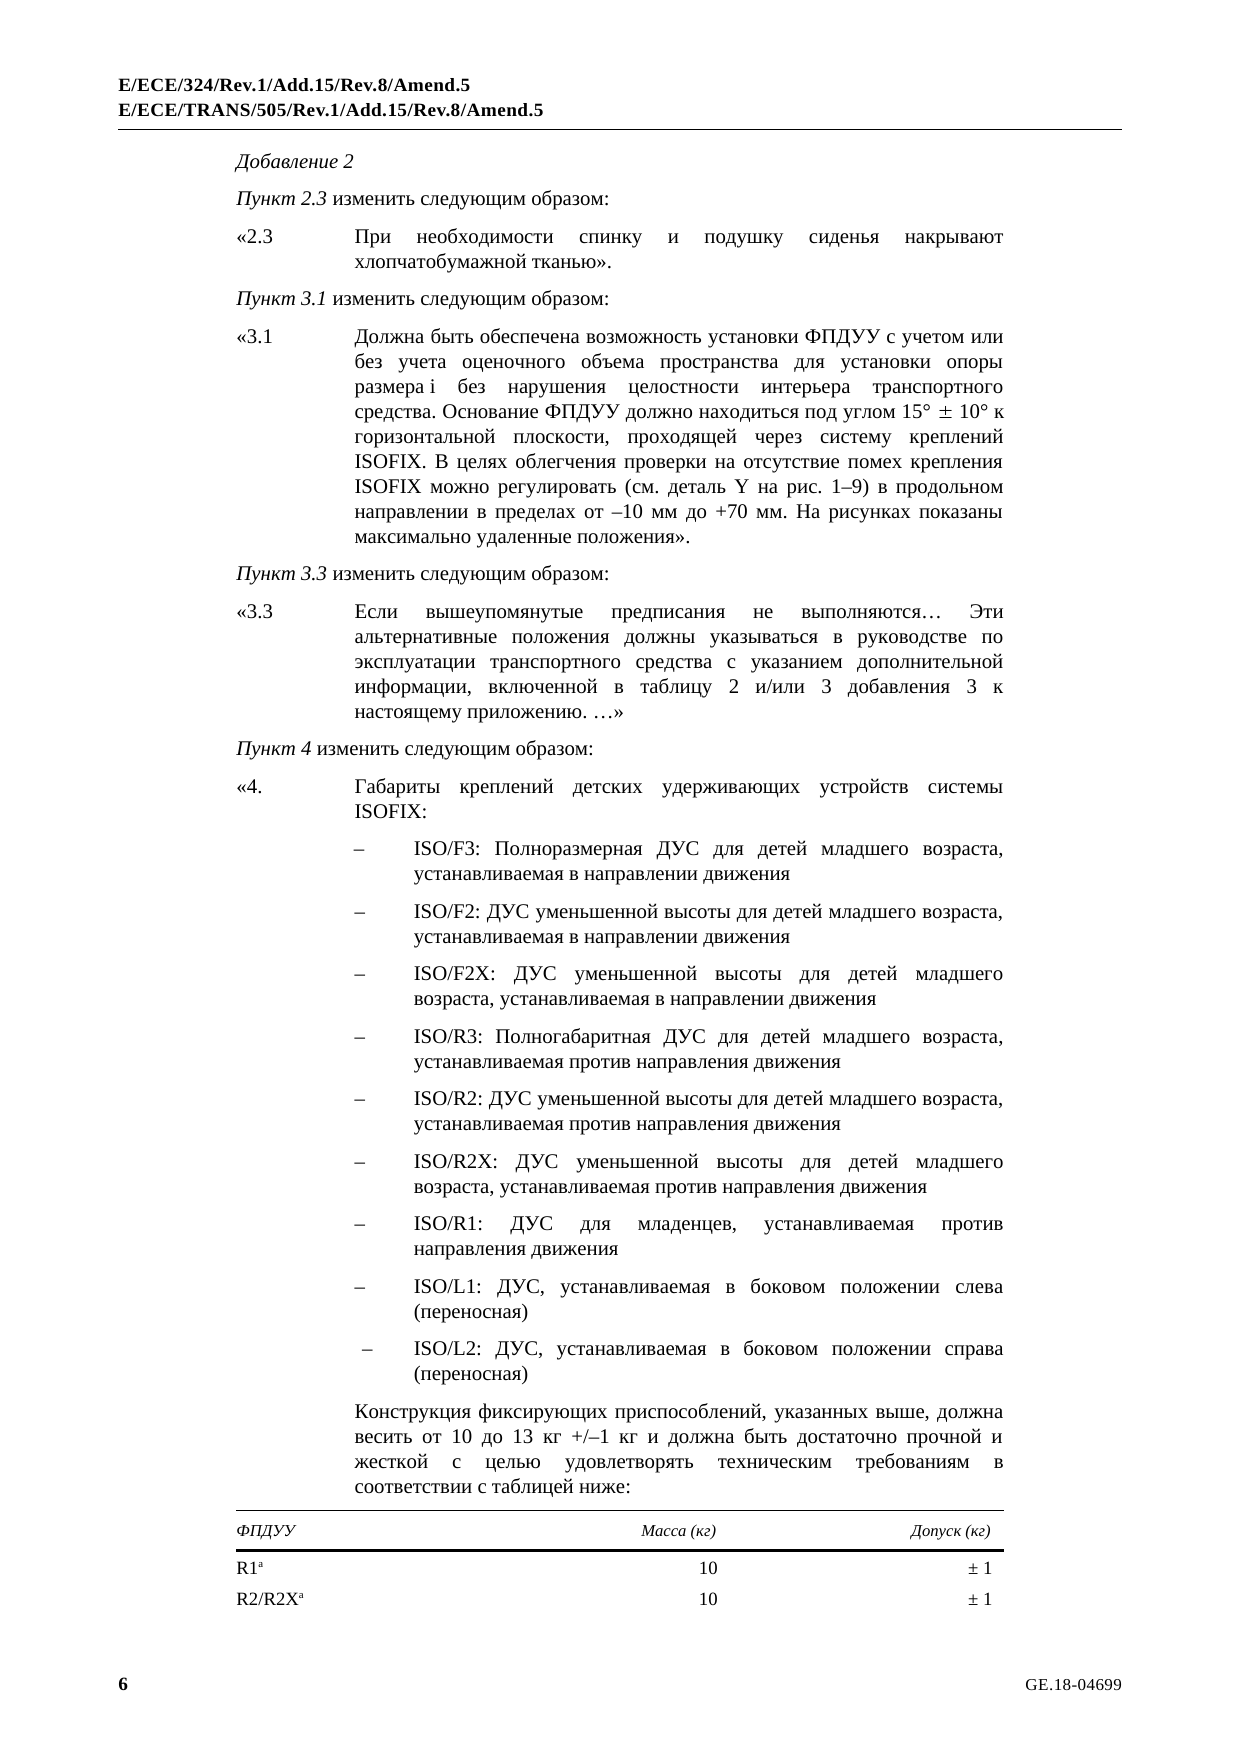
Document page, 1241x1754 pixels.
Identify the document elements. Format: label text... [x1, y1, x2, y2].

table_cell ± 1 [729, 1552, 1004, 1583]
text – ISO/R2: ДУС уменьшенной высоты для детей младшего возраста, устанавливаемая против направления движения [354, 1085, 1004, 1135]
table_cell 10 [516, 1583, 729, 1614]
table_header Масса (кг) [516, 1511, 729, 1549]
text «2.3 При необходимости спинку и подушку сиденья накрывают хлопчатобумажной тканью». [236, 223, 1004, 273]
table_cell 10 [516, 1552, 729, 1583]
table_cell R2/R2Xa [236, 1583, 516, 1614]
table_header Допуск (кг) [729, 1511, 1004, 1549]
text Пункт 3.1 изменить следующим образом: [236, 285, 1004, 310]
text Пункт 4 изменить следующим образом: [236, 735, 1004, 760]
text «3.1 Должна быть обеспечена возможность установки ФПДУУ с учетом или без учета оценочного объема пространства для установки опоры размера i без нарушения целостности интерьера транспортного средства. Основание ФПДУУ должно находиться под углом 15° 10° к горизонтальной плоскости, проходящей через систему креплений ISOFIX. В целях облегчения проверки на отсутствие помех крепления ISOFIX можно регулировать (см. деталь Y на рис. 1–9) в продольном направлении в пределах от –10 мм до +70 мм. На рисунках показаны максимально удаленные положения». [236, 323, 1004, 548]
text – ISO/R3: Полногабаритная ДУС для детей младшего возраста, устанавливаемая против направления движения [354, 1023, 1004, 1073]
text Добавление 2 [236, 148, 1004, 173]
table_cell R1a [236, 1552, 516, 1583]
text – ISO/F2: ДУС уменьшенной высоты для детей младшего возраста, устанавливаемая в направлении движения [354, 898, 1004, 948]
text – ISO/F2X: ДУС уменьшенной высоты для детей младшего возраста, устанавливаемая в направлении движения [354, 960, 1004, 1010]
text – ISO/L2: ДУС, устанавливаемая в боковом положении справа (переносная) [362, 1335, 1004, 1385]
text – ISO/F3: Полноразмерная ДУС для детей младшего возраста, устанавливаемая в направлении движения [353, 835, 1004, 885]
text Конструкция фиксирующих приспособлений, указанных выше, должна весить от 10 до 13 кг +/–1 кг и должна быть достаточно прочной и жесткой с целью удовлетворять техническим требованиям в соответствии с таблицей ниже: [236, 1398, 1004, 1498]
table_header ФПДУУ [236, 1511, 516, 1549]
text – ISO/L1: ДУС, устанавливаемая в боковом положении слева (переносная) [354, 1273, 1004, 1323]
text «3.3 Если вышеупомянутые предписания не выполняются… Эти альтернативные положения должны указываться в руководстве по эксплуатации транспортного средства с указанием дополнительной информации, включенной в таблицу 2 и/или 3 добавления 3 к настоящему приложению. …» [236, 598, 1004, 723]
text Пункт 3.3 изменить следующим образом: [236, 560, 1004, 585]
text – ISO/R2X: ДУС уменьшенной высоты для детей младшего возраста, устанавливаемая против направления движения [354, 1148, 1004, 1198]
table_cell ± 1 [729, 1583, 1004, 1614]
text Пункт 2.3 изменить следующим образом: [236, 185, 1004, 210]
text – ISO/R1: ДУС для младенцев, устанавливаемая против направления движения [354, 1210, 1004, 1260]
text «4. Габариты креплений детских удерживающих устройств системы ISOFIX: [236, 773, 1004, 823]
